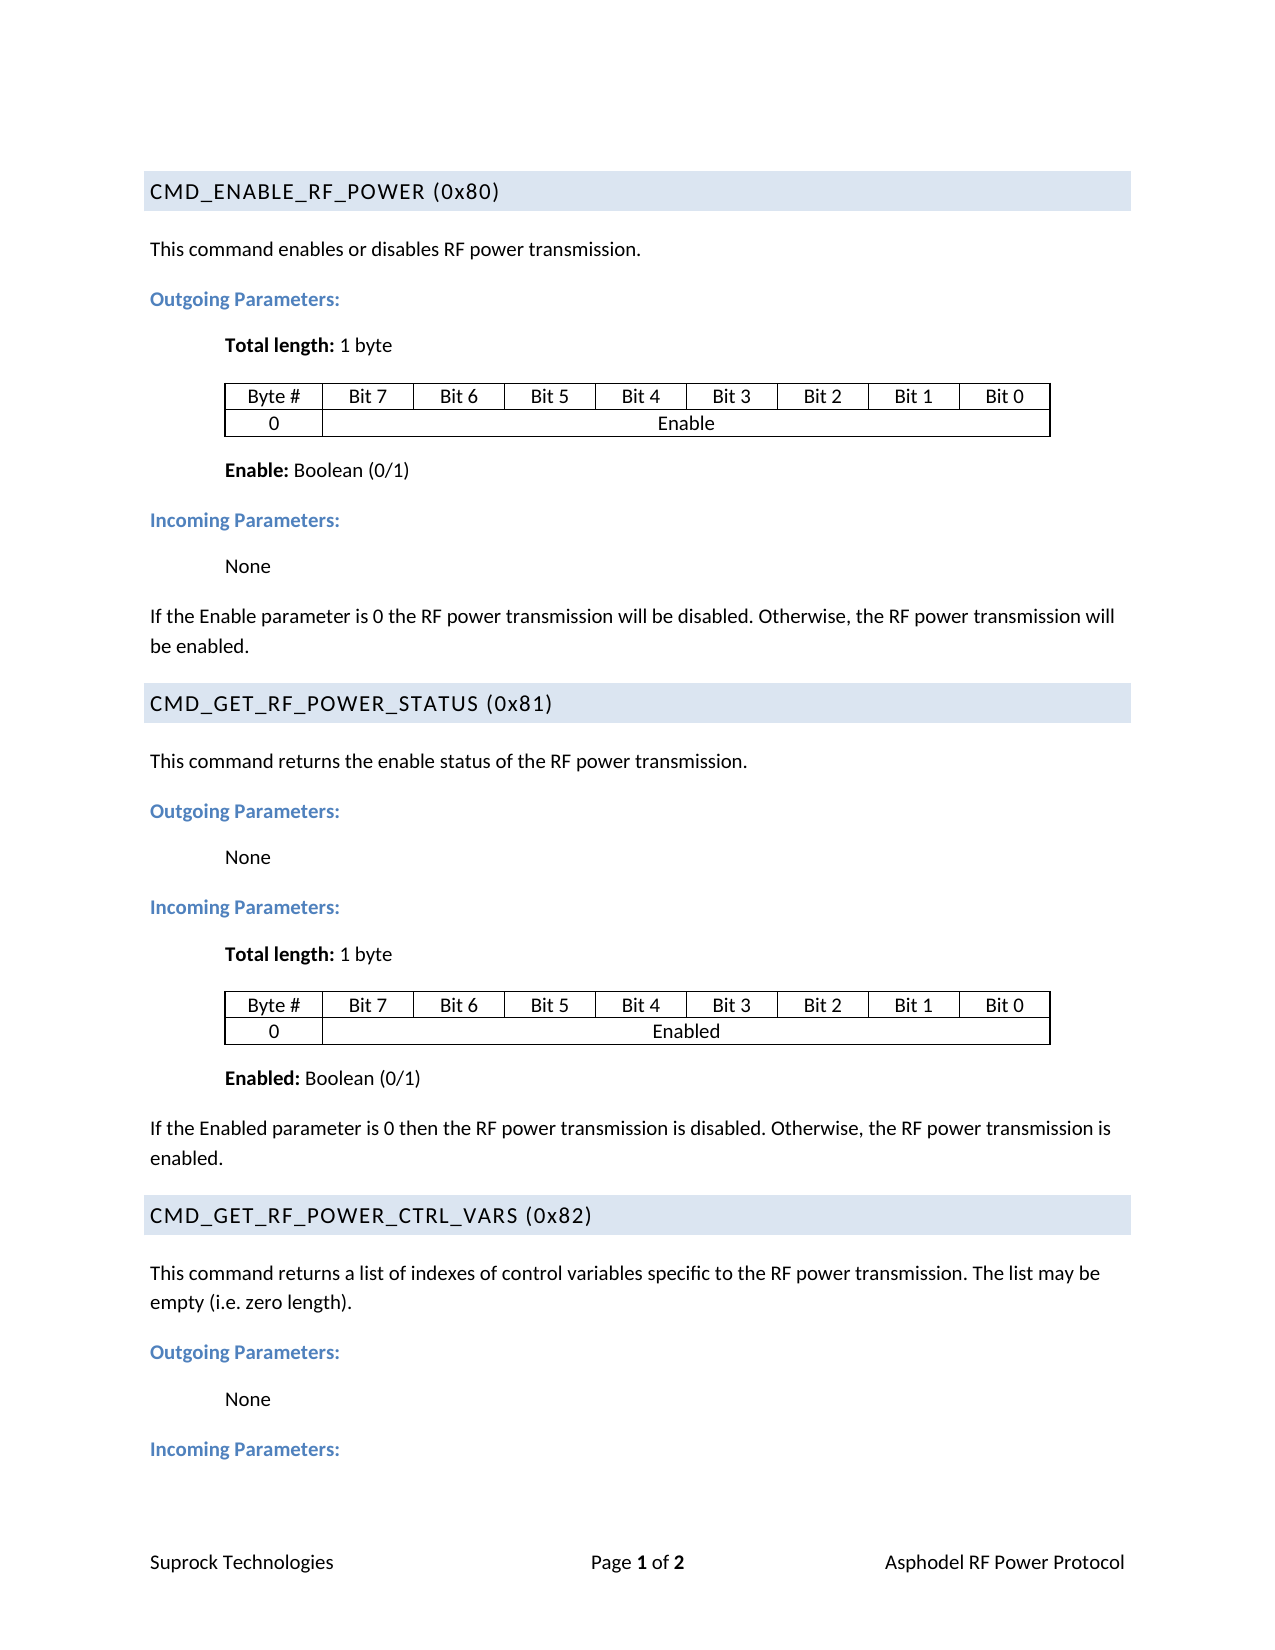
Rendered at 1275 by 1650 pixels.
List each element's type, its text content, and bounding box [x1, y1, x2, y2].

table_header Bit 3 [687, 992, 777, 1017]
table_header Bit 3 [687, 384, 777, 409]
table_header Bit 0 [960, 384, 1049, 409]
text Incoming Parameters: [150, 507, 1125, 533]
text This command enables or disables RF power transmission. [150, 236, 1125, 262]
list None [225, 844, 1125, 870]
list None [225, 1386, 1125, 1411]
text Outgoing Parameters: [150, 1339, 1125, 1365]
table_header Bit 1 [869, 992, 959, 1017]
table_header Bit 2 [778, 992, 868, 1017]
table_header Bit 5 [505, 992, 595, 1017]
table_header Bit 5 [505, 384, 595, 409]
text If the Enable parameter is 0 the RF power transmission will be disabled. Otherwise, the RF power transmission will be enabled. [150, 604, 1125, 658]
text If the Enabled parameter is 0 then the RF power transmission is disabled. Otherwise, the RF power transmission is enabled. [150, 1116, 1125, 1170]
subtitle CMD_GET_RF_POWER_STATUS (0x81) [150, 689, 1125, 717]
table_header Bit 7 [323, 992, 413, 1017]
table_cell 0 [226, 1018, 322, 1044]
text Outgoing Parameters: [150, 798, 1125, 824]
table_header Bit 0 [960, 992, 1049, 1017]
list Total length: 1 byte [225, 333, 1125, 358]
table_header Bit 4 [596, 992, 686, 1017]
table_cell Enabled [323, 1018, 1049, 1044]
table_header Byte # [226, 992, 322, 1017]
list Enable: Boolean (0/1) [225, 457, 1125, 483]
table_header Bit 7 [323, 384, 413, 409]
table_header Bit 1 [869, 384, 959, 409]
list Total length: 1 byte [225, 941, 1125, 966]
text This command returns the enable status of the RF power transmission. [150, 748, 1125, 774]
text Incoming Parameters: [150, 894, 1125, 920]
table_header Byte # [226, 384, 322, 409]
text Outgoing Parameters: [150, 286, 1125, 312]
table_header Bit 6 [414, 384, 504, 409]
table_header Bit 4 [596, 384, 686, 409]
subtitle CMD_GET_RF_POWER_CTRL_VARS (0x82) [150, 1201, 1125, 1229]
subtitle CMD_ENABLE_RF_POWER (0x80) [150, 177, 1125, 205]
table_cell Enable [323, 410, 1049, 436]
table_cell 0 [226, 410, 322, 436]
list None [225, 554, 1125, 579]
table_header Bit 2 [778, 384, 868, 409]
table_header Bit 6 [414, 992, 504, 1017]
list Enabled: Boolean (0/1) [225, 1066, 1125, 1091]
text This command returns a list of indexes of control variables specific to the RF power transmission. The list may be empty (i.e. zero length). [150, 1260, 1125, 1315]
text Incoming Parameters: [150, 1436, 1125, 1461]
